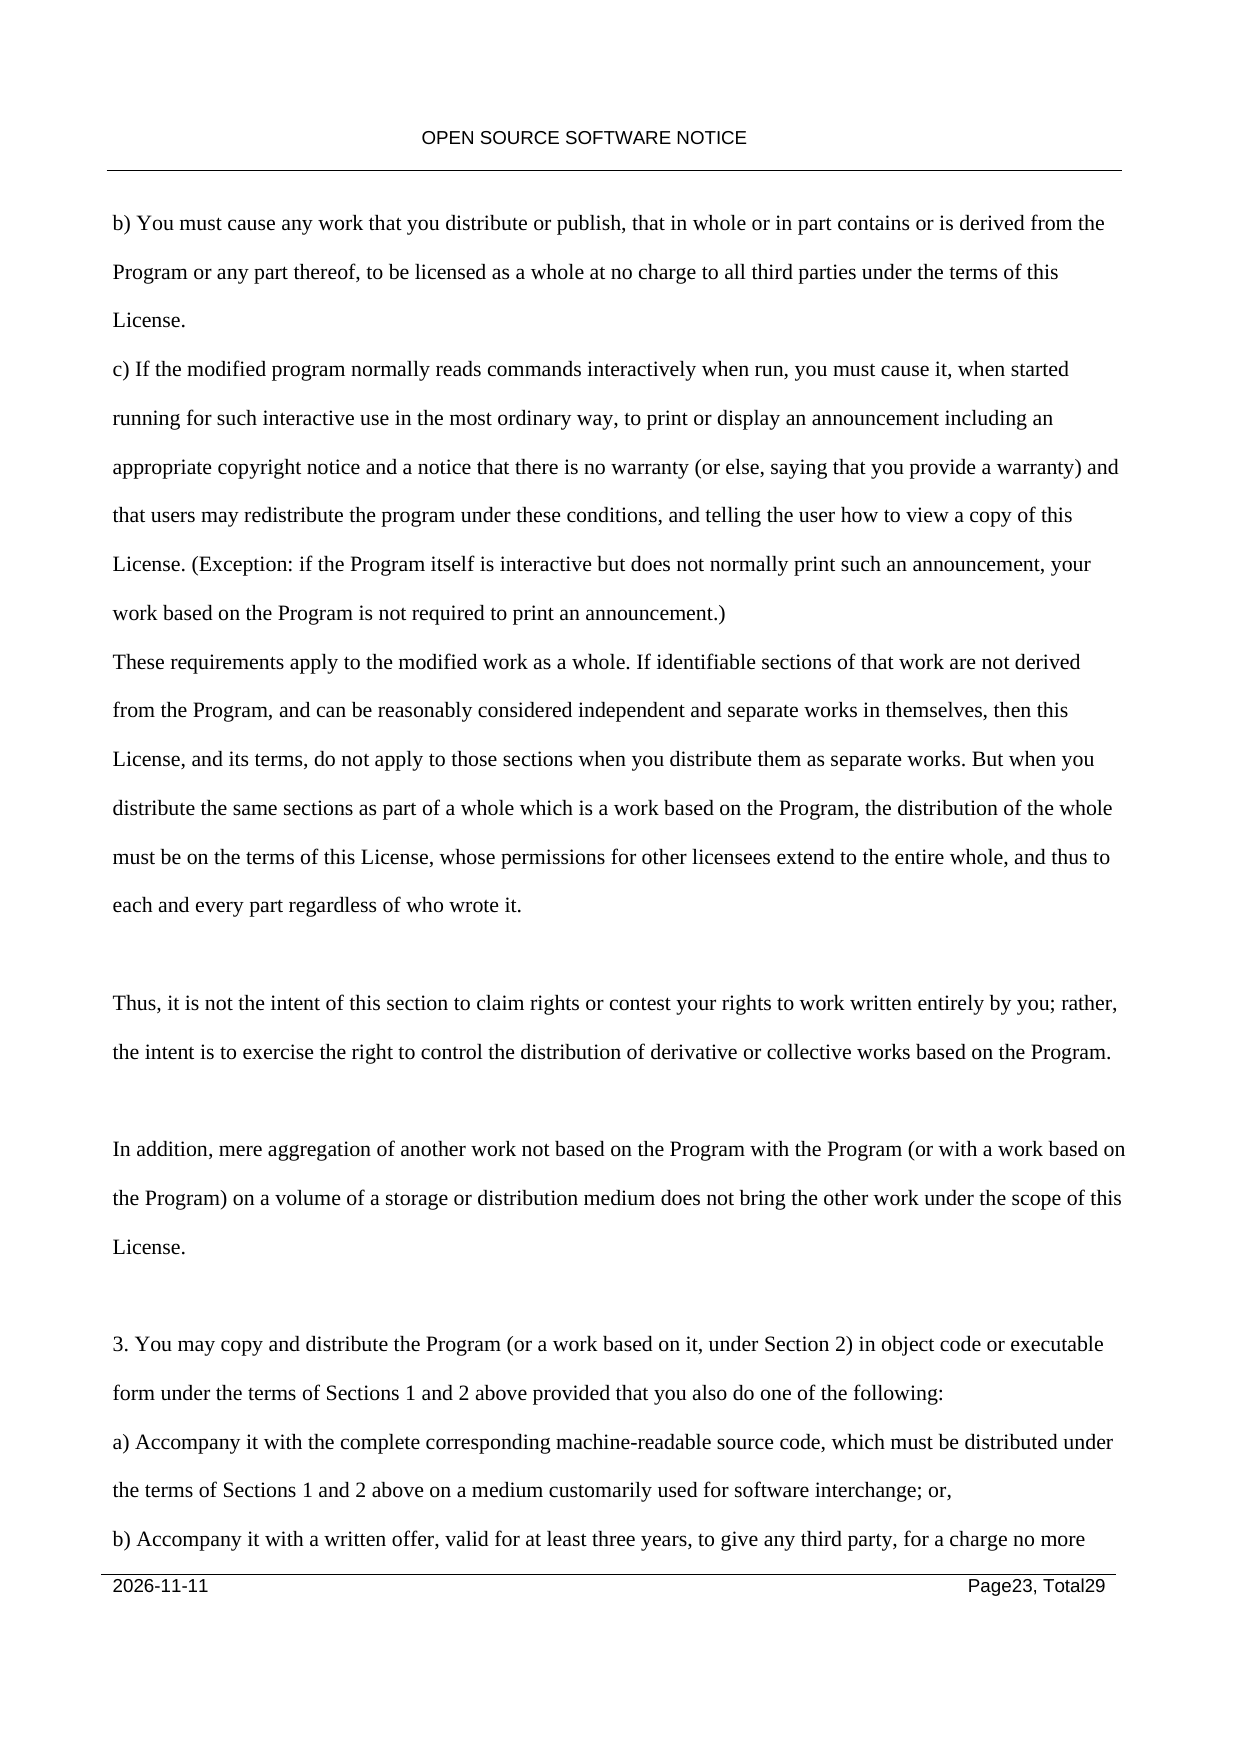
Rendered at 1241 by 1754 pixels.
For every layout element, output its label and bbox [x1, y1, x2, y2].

text [112, 206, 1128, 1555]
